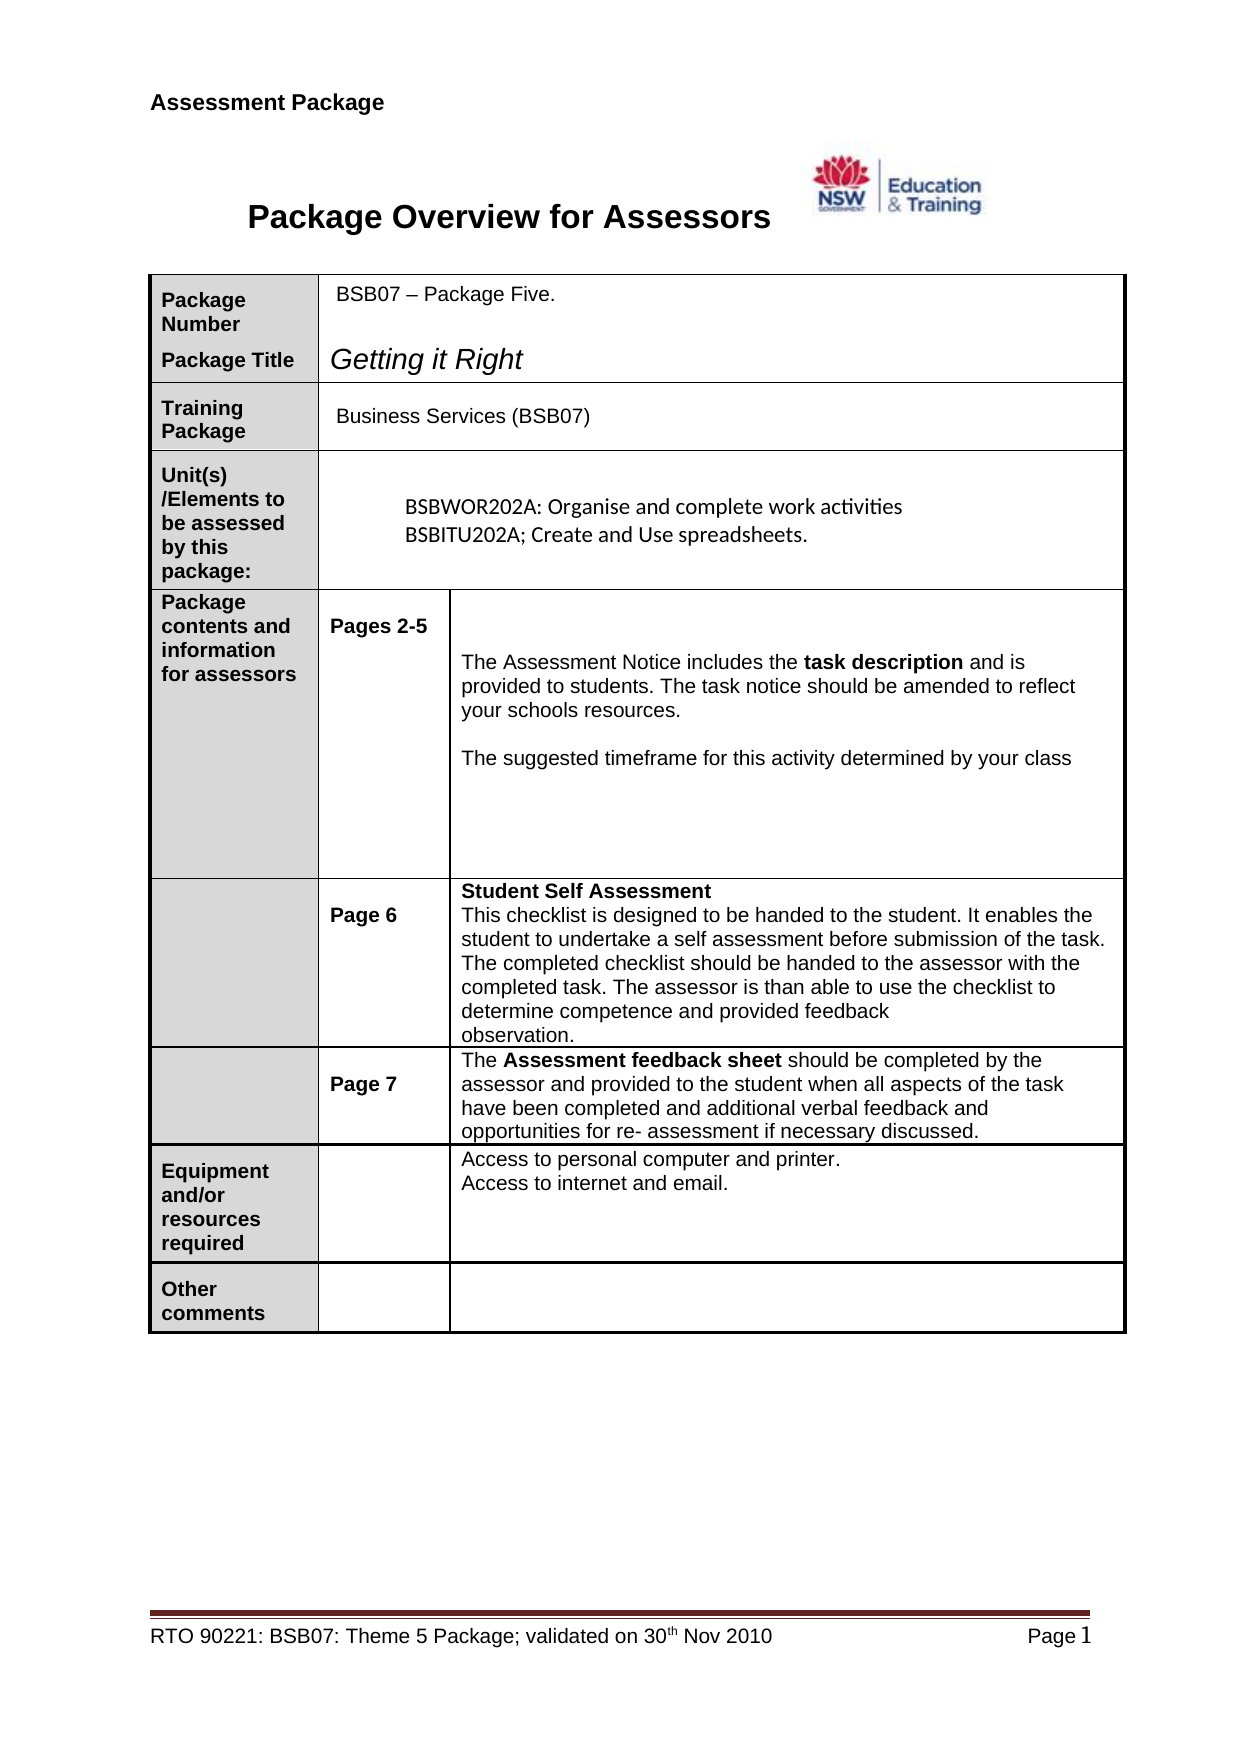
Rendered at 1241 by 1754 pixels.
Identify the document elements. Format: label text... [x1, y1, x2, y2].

table_cell Page 7 [319, 1048, 449, 1143]
table_cell Student Self Assessment This checklist is designed to be handed to the student. It enables the student to undertake a self assessment before submission of the task. The completed checklist should be handed to the assessor with the completed task. The assessor is than able to use the checklist to determine competence and provided feedback observation. [451, 879, 1123, 1046]
table_cell The Assessment feedback sheet should be completed by the assessor and provided to the student when all aspects of the task have been completed and additional verbal feedback and opportunities for re- assessment if necessary discussed. [451, 1048, 1123, 1143]
table_cell Pages 2-5 [319, 590, 449, 878]
table_cell Access to personal computer and printer. Access to internet and email. [451, 1146, 1123, 1261]
table_header BSB07 – Package Five. Getting it Right [319, 275, 1123, 382]
table_cell [319, 1264, 449, 1331]
table_cell [451, 1264, 1123, 1331]
table_cell Training Package [152, 383, 318, 449]
text Package Overview for Assessors [150, 141, 1090, 236]
table_header Package Number Package Title [152, 275, 318, 382]
table_cell The Assessment Notice includes the task description and is provided to students. The task notice should be amended to reflect your schools resources. The suggested timeframe for this activity determined by your class [451, 590, 1123, 878]
table_cell [152, 1048, 318, 1143]
picture [799, 141, 994, 229]
table_cell Business Services (BSB07) [319, 383, 1123, 449]
table_cell Equipment and/or resources required [152, 1146, 318, 1261]
table_cell Unit(s) /Elements to be assessed by this package: [152, 451, 318, 589]
table_cell Package contents and information for assessors [152, 590, 318, 878]
table_cell BSBWOR202A: Organise and complete work activities BSBITU202A; Create and Use spreadsheets. [319, 451, 1123, 589]
text Assessment Package [150, 89, 1090, 115]
table_cell Other comments [152, 1264, 318, 1331]
table_cell [319, 1146, 449, 1261]
table_cell Page 6 [319, 879, 449, 1046]
table_cell [152, 879, 318, 1046]
